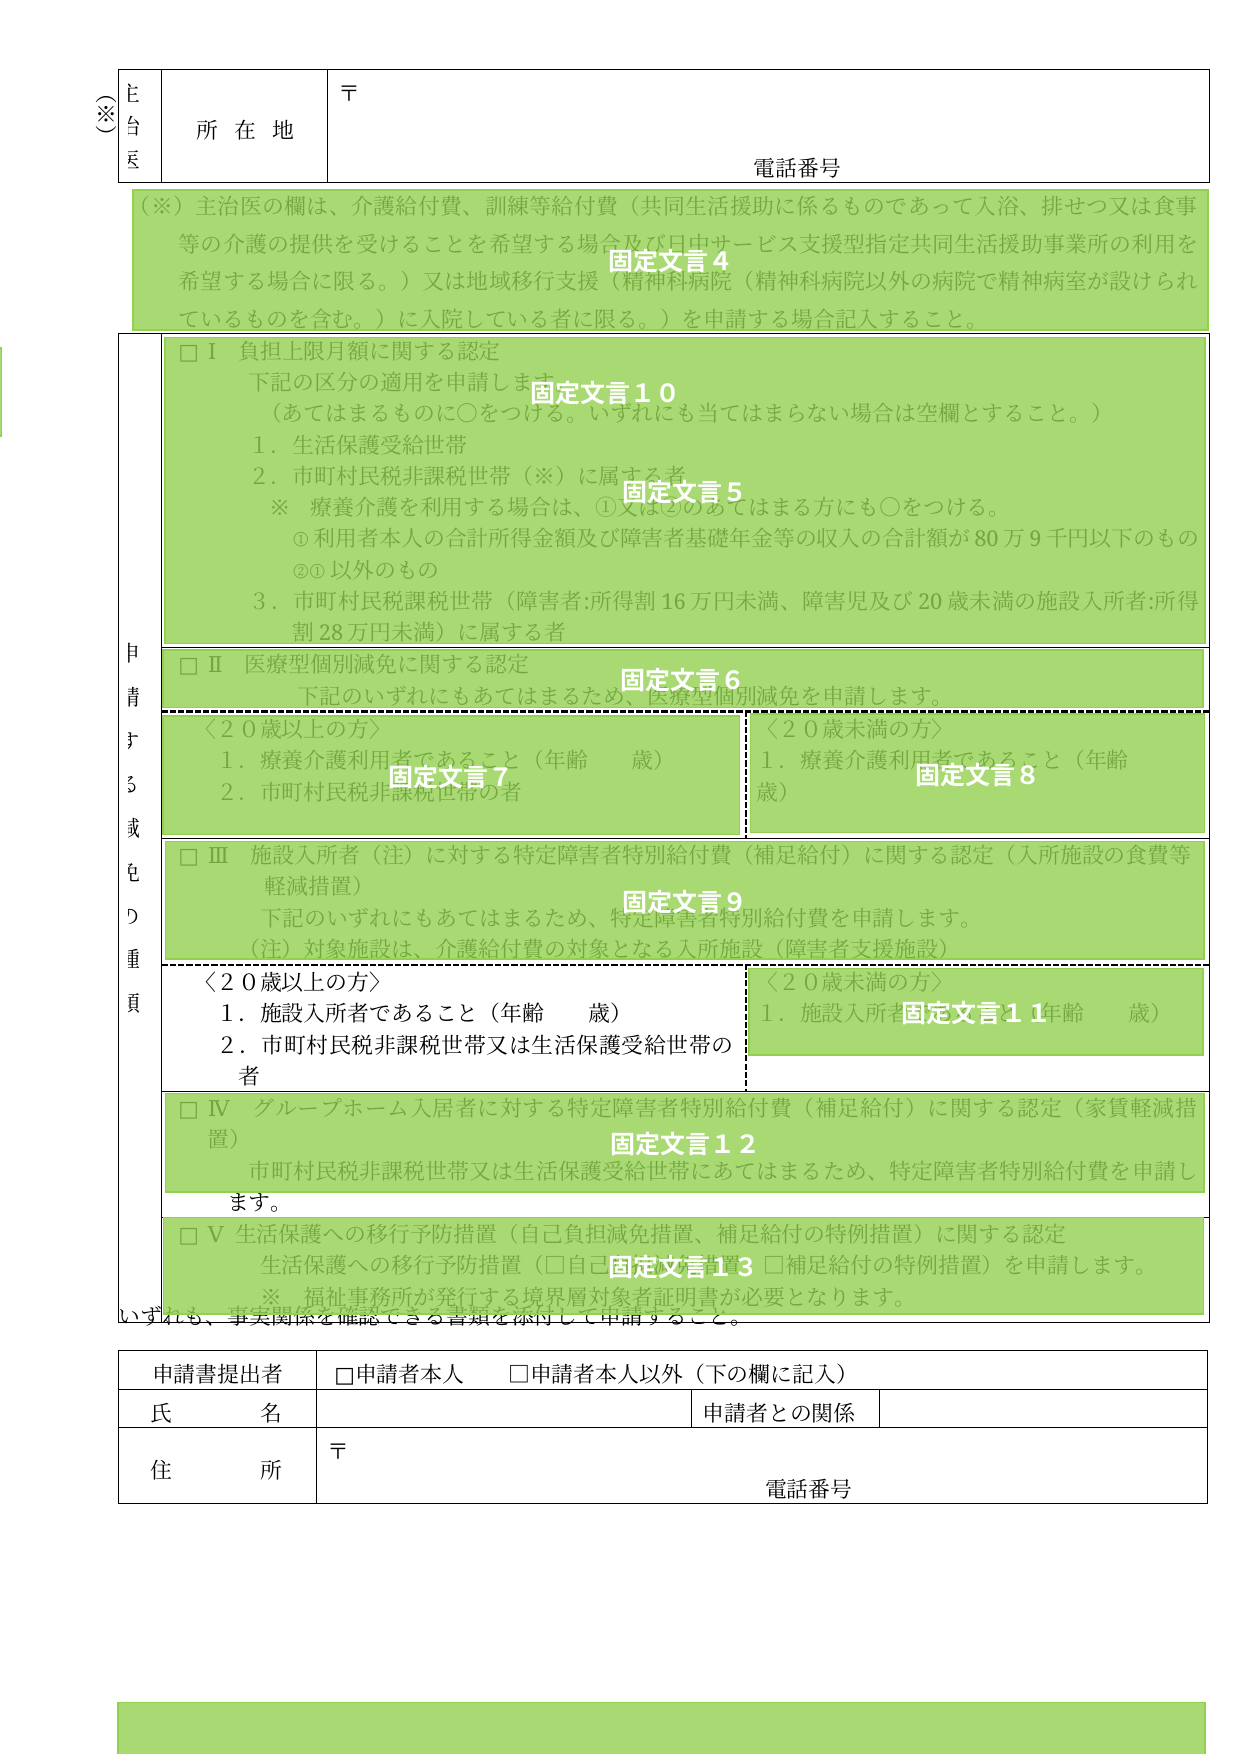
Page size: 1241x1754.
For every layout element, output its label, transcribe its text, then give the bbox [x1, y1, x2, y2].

table_cell 住 所 [119, 1428, 316, 1503]
table_cell Ⅰ 負担上限月額に関する認定 下記の区分の適用を申請します。 （あてはまるものに○をつける。いずれにも当てはまらない場合は空欄とすること。） １．生活保護受給世帯 ２．市町村民税非課税世帯（※）に属する者 ※ 療養介護を利用する場合は、①又は②のあてはまる方にも○をつける。 ①利用者本人の合計所得金額及び障害者基礎年金等の収入の合計額が80万9千円以下のもの ②①以外のもの ３．市町村民税課税世帯（障害者:所得割16万円未満、障害児及び20歳未満の施設入所者:所得割28万円未満）に属する者 [162, 334, 1209, 647]
table_cell 〒 電話番号 [328, 70, 1209, 182]
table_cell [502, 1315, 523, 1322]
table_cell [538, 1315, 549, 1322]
table_cell 所在地 [162, 70, 327, 182]
table_header 主治医（※） [119, 70, 161, 182]
table_cell 〈２０歳未満の方〉 １．施設入所者であること（年齢 歳） [746, 964, 1209, 1091]
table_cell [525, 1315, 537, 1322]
table_cell Ⅲ 施設入所者（注）に対する特定障害者特別給付費（補足給付）に関する認定（入所施設の食費等 軽減措置） 下記のいずれにもあてはまるため、特定障害者特別給付費を申請します。 （注）対象施設は、介護給付費の対象となる入所施設（障害者支援施設） [162, 839, 1209, 963]
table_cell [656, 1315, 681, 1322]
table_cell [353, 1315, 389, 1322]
table_header 申請書提出者 [119, 1351, 316, 1389]
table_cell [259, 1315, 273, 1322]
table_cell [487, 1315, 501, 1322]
table_cell Ⅱ 医療型個別減免に関する認定 下記のいずれにもあてはまるため、医療型個別減免を申請します。 [162, 648, 1209, 710]
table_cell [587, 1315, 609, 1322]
table_header □申請者本人 □申請者本人以外（下の欄に記入） [317, 1351, 1207, 1389]
table_cell 申請者との関係 [692, 1390, 879, 1427]
table_cell （※）主治医の欄は、介護給付費、訓練等給付費（共同生活援助に係るものであって入浴、排せつ又は食事等の介護の提供を受けることを希望する場合及び日中サービス支援型指定共同生活援助事業所の利用を希望する場合に限る。）又は地域移行支援（精神科病院（精神科病院以外の病院で精神病室が設けられているものを含む。）に入院している者に限る。）を申請する場合記入すること。 [118, 183, 1209, 333]
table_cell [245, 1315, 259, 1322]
table_cell 申 請 す る 減 免 の 種 類 [119, 334, 161, 1322]
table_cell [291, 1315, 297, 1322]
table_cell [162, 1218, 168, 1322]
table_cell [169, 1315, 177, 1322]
table_cell [317, 1390, 691, 1427]
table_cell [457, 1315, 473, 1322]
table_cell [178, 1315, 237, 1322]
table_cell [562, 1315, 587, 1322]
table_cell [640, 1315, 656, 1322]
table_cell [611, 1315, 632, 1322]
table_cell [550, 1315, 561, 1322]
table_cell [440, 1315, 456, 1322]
table_cell [880, 1390, 1207, 1427]
table_cell 〈２０歳以上の方〉 １．施設入所者であること（年齢 歳） ２．市町村民税非課税世帯又は生活保護受給世帯の者 [162, 964, 746, 1091]
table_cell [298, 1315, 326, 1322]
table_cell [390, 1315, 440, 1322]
table_cell 〒 電話番号 [317, 1428, 1207, 1503]
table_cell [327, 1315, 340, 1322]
table_cell 氏 名 [119, 1390, 316, 1427]
table_cell Ⅴ 生活保護への移行予防措置（自己負担減免措置、補足給付の特例措置）に関する認定 生活保護への移行予防措置（□自己負担減免措置 □補足給付の特例措置）を申請します。 ※ 福祉事務所が発行する境界層対象者証明書が必要となります。 [681, 1218, 1209, 1322]
table_cell 〈２０歳以上の方〉 １．療養介護利用者であること（年齢 歳） ２．市町村民税非課税世帯の者 [162, 710, 746, 837]
table_cell 〈２０歳未満の方〉 １．療養介護利用者であること（年齢 歳） [746, 713, 1209, 837]
table_cell Ⅳ グループホーム入居者に対する特定障害者特別給付費（補足給付）に関する認定（家賃軽減措置） 市町村民税非課税世帯又は生活保護受給世帯にあてはまるため、特定障害者特別給付費を申請します。 [162, 1092, 1209, 1217]
